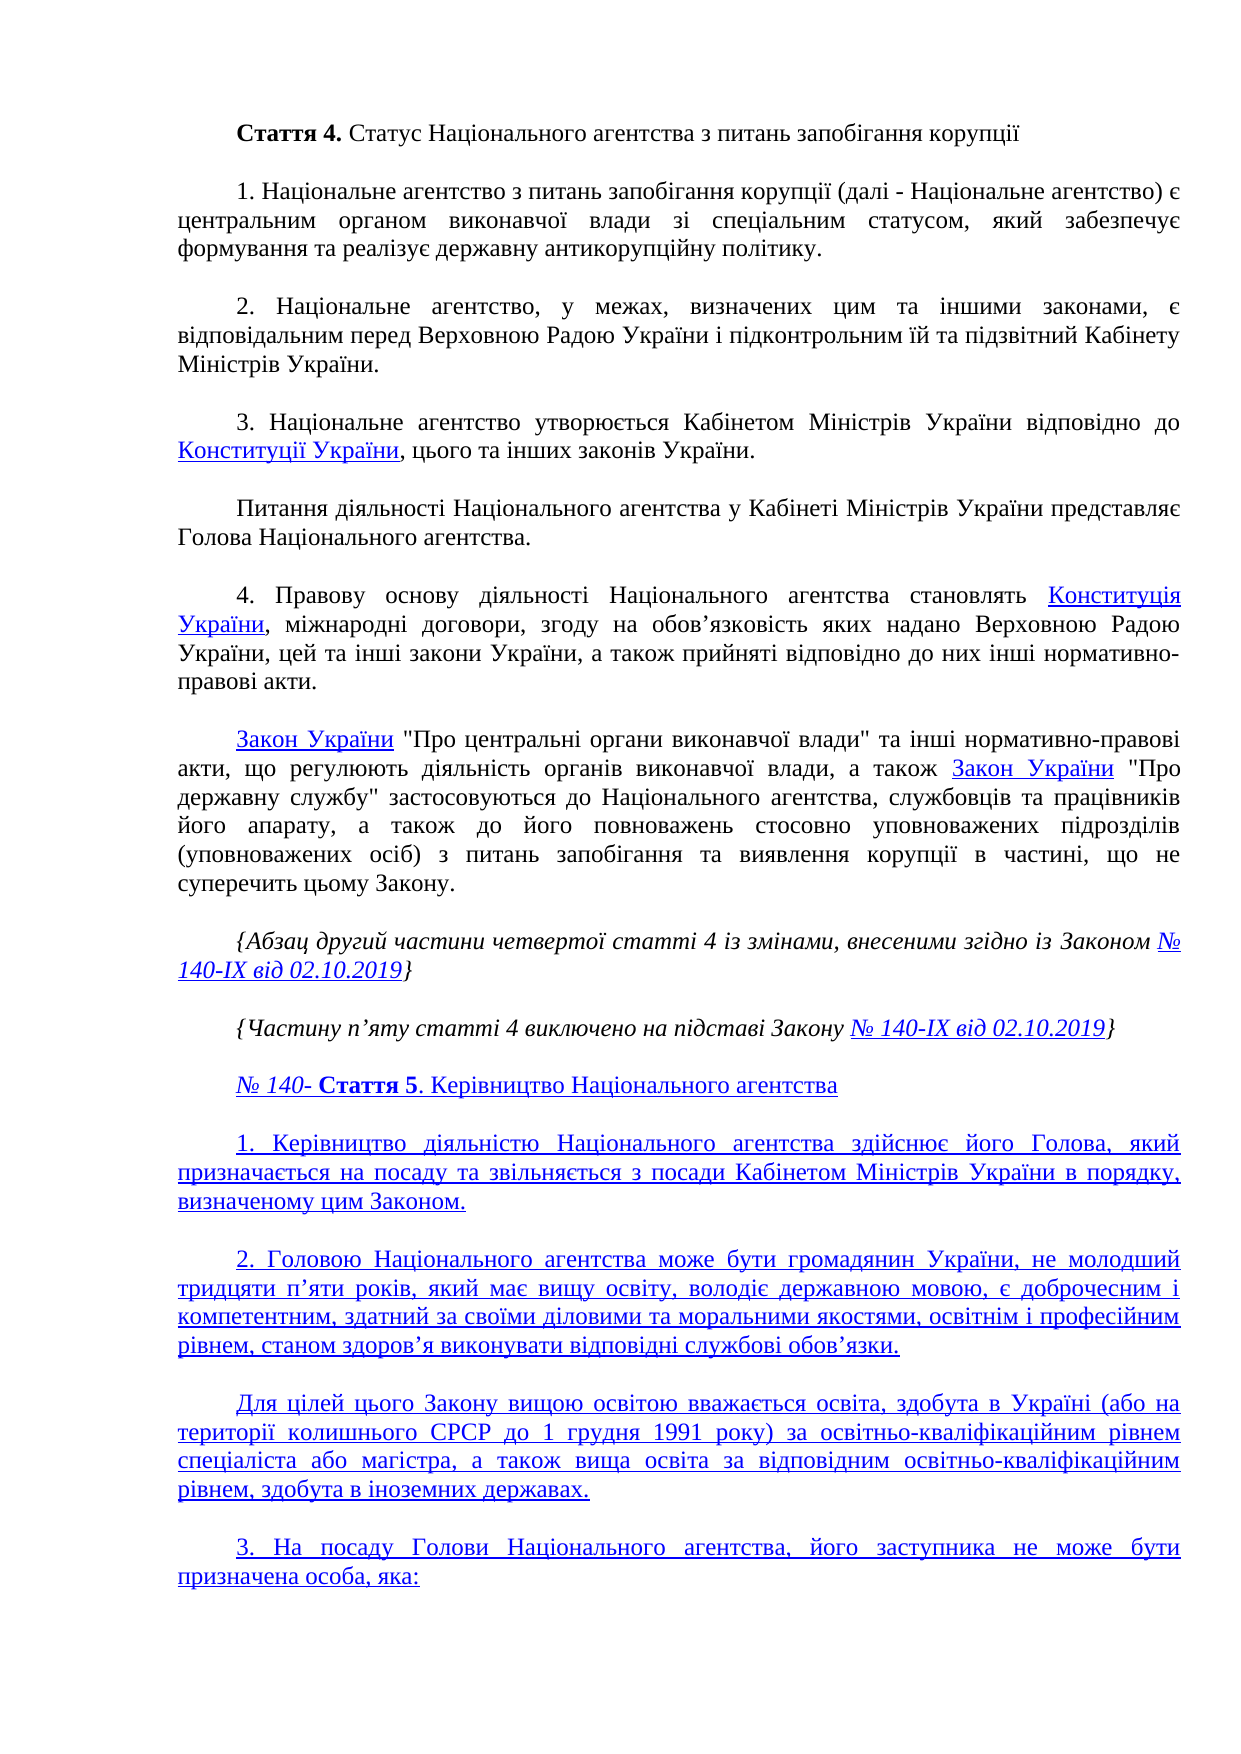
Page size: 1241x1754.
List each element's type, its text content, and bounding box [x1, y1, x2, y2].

text 1. Керівництво діяльністю Національного агентства здійснює його Голова, який призначається на посаду та звільняється з посади Кабінетом Міністрів України в порядку, визначеному цим Законом. [177, 1128, 1181, 1182]
text 2. Національне агентство, у межах, визначених цим та іншими законами, є відповідальним перед Верховною Радою України і підконтрольним їй та підзвітний Кабінету Міністрів України. [177, 291, 1181, 378]
text 1. Національне агентство з питань запобігання корупції (далі - Національне агентство) є центральним органом виконавчої влади зі спеціальним статусом, який забезпечує формування та реалізує державну антикорупційну політику. [177, 176, 1181, 262]
text Стаття 4. Статус Національного агентства з питань запобігання корупції [177, 118, 1181, 147]
text Для цілей цього Закону вищою освітою вважається освіта, здобута в Україні (або на території колишнього СРСР до 1 грудня 1991 року) за освітньо-кваліфікаційним рівнем спеціаліста або магістра, а також вища освіта за відповідним освітньо-кваліфікаційним рівнем, здобута в іноземних державах. [177, 1472, 1181, 1503]
text 3. На посаду Голови Національного агентства, його заступника не може бути призначена особа, яка: [177, 1532, 1181, 1590]
text {Абзац другий частини четвертої статті 4 із змінами, внесеними згідно із Законом № 140-IX від 02.10.2019} [177, 926, 1181, 983]
text 2. Головою Національного агентства може бути громадянин України, не молодший тридцяти п’яти років, який має вищу освіту, володіє державною мовою, є доброчесним і компетентним, здатний за своїми діловими та моральними якостями, освітнім і професійним рівнем, станом здоров’я виконувати відповідні службові обов’язки. [177, 1244, 1181, 1326]
text 3. Національне агентство утворюється Кабінетом Міністрів України відповідно до Конституції України, цього та інших законів України. [177, 407, 1181, 464]
text № 140- Стаття 5. Керівництво Національного агентства [177, 1071, 1181, 1099]
text Для цілей цього Закону вищою освітою вважається освіта, здобута в Україні (або на території колишнього СРСР до 1 грудня 1991 року) за освітньо-кваліфікаційним рівнем спеціаліста або магістра, а також вища освіта за відповідним освітньо-кваліфікаційним рівнем, здобута в іноземних державах. [177, 1443, 1181, 1471]
text Закон України "Про центральні органи виконавчої влади" та інші нормативно-правові акти, що регулюють діяльність органів виконавчої влади, а також Закон України "Про державну службу" застосовуються до Національного агентства, службовців та працівників його апарату, а також до його повноважень стосовно уповноважених підрозділів (уповноважених осіб) з питань запобігання та виявлення корупції в частині, що не суперечить цьому Закону. [177, 724, 1181, 897]
text Питання діяльності Національного агентства у Кабінеті Міністрів України представляє Голова Національного агентства. [177, 493, 1181, 551]
text Для цілей цього Закону вищою освітою вважається освіта, здобута в Україні (або на території колишнього СРСР до 1 грудня 1991 року) за освітньо-кваліфікаційним рівнем спеціаліста або магістра, а також вища освіта за відповідним освітньо-кваліфікаційним рівнем, здобута в іноземних державах. [177, 1388, 1181, 1442]
text 4. Правову основу діяльності Національного агентства становлять Конституція України, міжнародні договори, згоду на обов’язковість яких надано Верховною Радою України, цей та інші закони України, а також прийняті відповідно до них інші нормативно-правові акти. [177, 580, 1181, 695]
text {Частину п’яту статті 4 виключено на підставі Закону № 140-IX від 02.10.2019} [177, 1013, 1181, 1041]
text 2. Головою Національного агентства може бути громадянин України, не молодший тридцяти п’яти років, який має вищу освіту, володіє державною мовою, є доброчесним і компетентним, здатний за своїми діловими та моральними якостями, освітнім і професійним рівнем, станом здоров’я виконувати відповідні службові обов’язки. [177, 1327, 1181, 1359]
text 1. Керівництво діяльністю Національного агентства здійснює його Голова, який призначається на посаду та звільняється з посади Кабінетом Міністрів України в порядку, визначеному цим Законом. [177, 1183, 1181, 1215]
